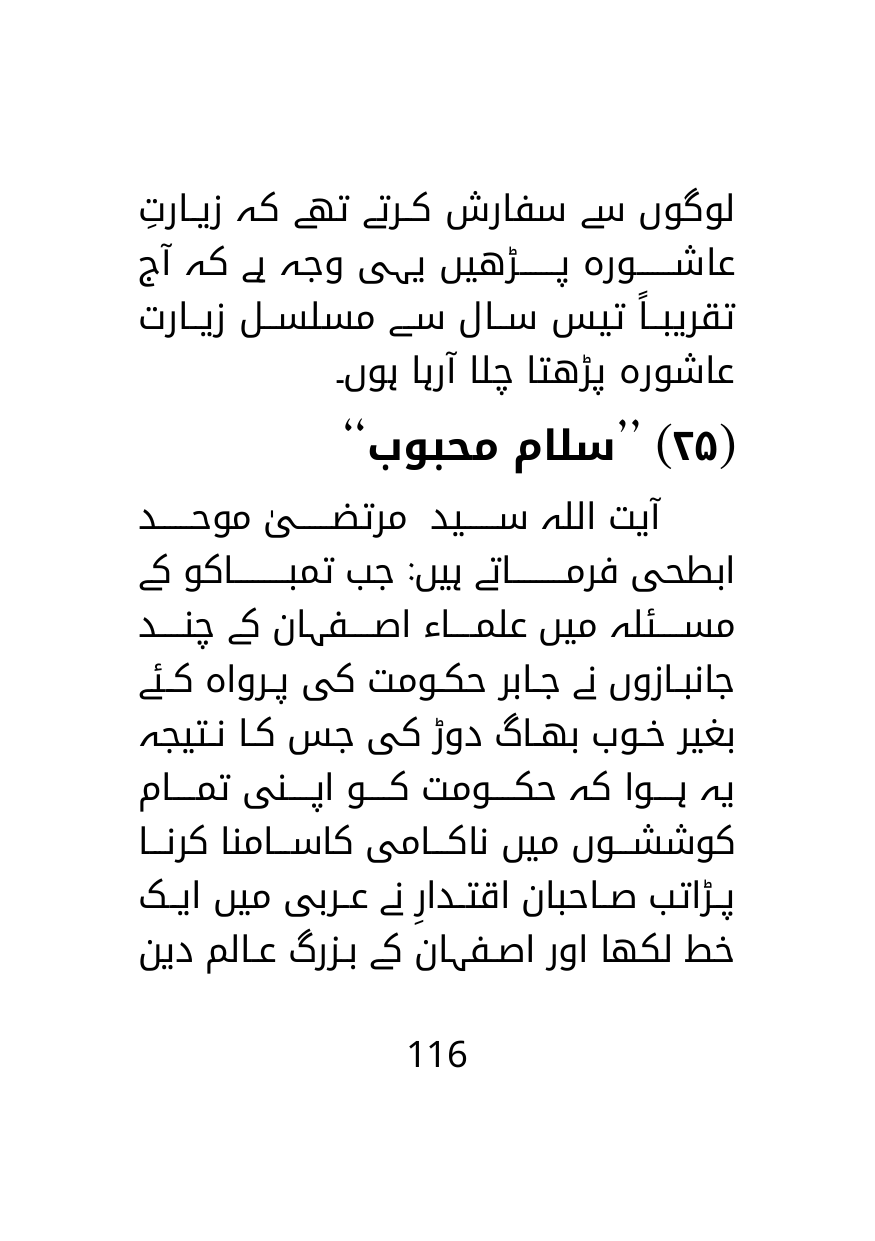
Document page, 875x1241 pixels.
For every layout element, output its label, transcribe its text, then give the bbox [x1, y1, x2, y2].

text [138, 178, 736, 395]
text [138, 486, 736, 974]
subtitle (۲۵) ’’سلام محبوب‘‘ [138, 407, 736, 486]
